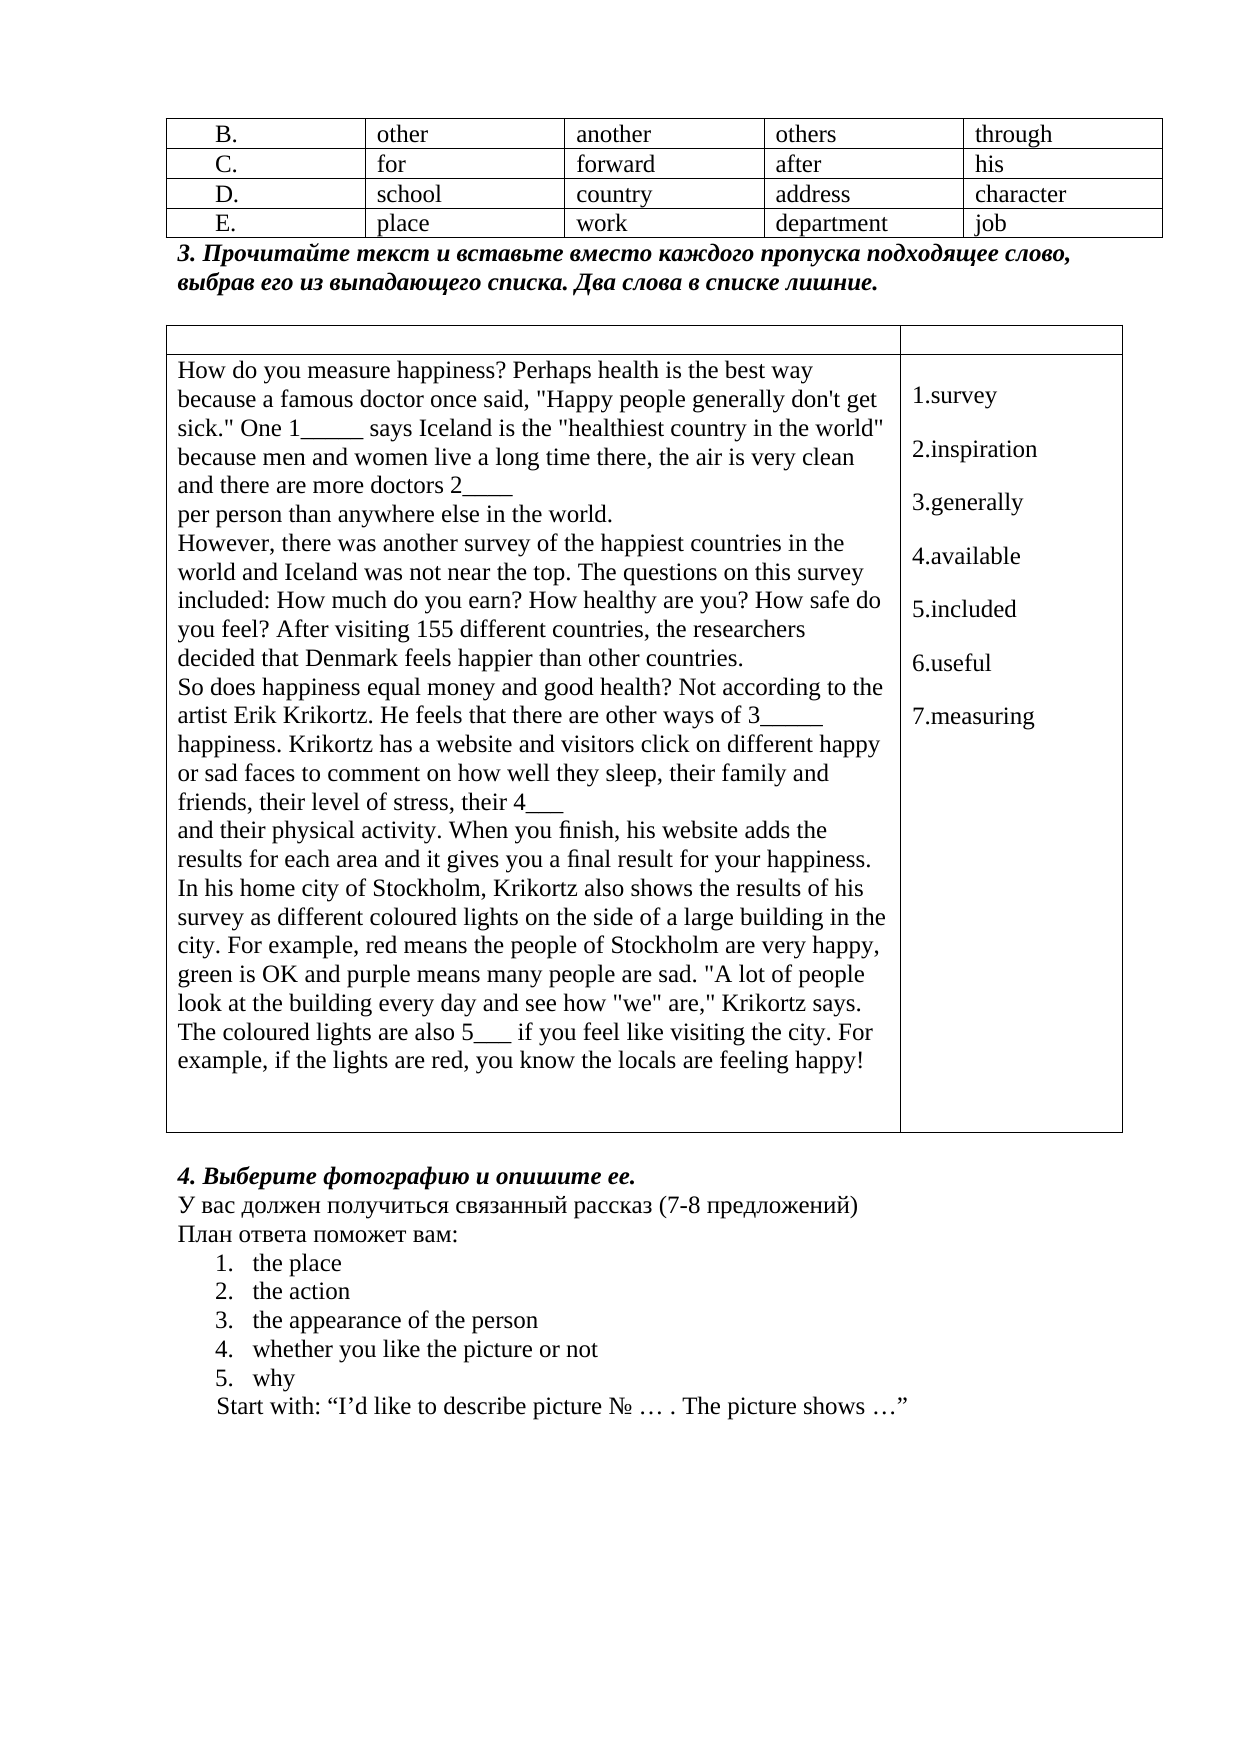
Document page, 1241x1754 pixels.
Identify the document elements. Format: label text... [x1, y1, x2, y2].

table_cell other [366, 119, 564, 148]
table_cell [167, 209, 365, 237]
table_cell his [964, 149, 1162, 178]
list the appearance of the person [215, 1305, 1152, 1334]
table_header [901, 326, 1122, 354]
table_cell country [565, 179, 764, 207]
table_cell How do you measure happiness? Perhaps health is the best way because a famous doctor once said, "Happy people generally don't get sick." One 1_____ says Iceland is the "healthiest country in the world" because men and women live a long time there, the air is very clean and there are more doctors 2____ per person than anywhere else in the world. However, there was another survey of the happiest countries in the world and Iceland was not near the top. The questions on this survey included: How much do you earn? How healthy are you? How safe do you feel? After visiting 155 different countries, the researchers decided that Denmark feels happier than other countries. So does happiness equal money and good health? Not according to the artist Erik Krikortz. He feels that there are other ways of 3_____ happiness. Krikortz has a website and visitors click on different happy or sad faces to comment on how well they sleep, their family and friends, their level of stress, their 4___ and their physical activity. When you ﬁnish, his website adds the results for each area and it gives you a ﬁnal result for your happiness. In his home city of Stockholm, Krikortz also shows the results of his survey as different coloured lights on the side of a large building in the city. For example, red means the people of Stockholm are very happy, green is OK and purple means many people are sad. "A lot of people look at the building every day and see how "we" are," Krikortz says. The coloured lights are also 5___ if you feel like visiting the city. For example, if the lights are red, you know the locals are feeling happy! [167, 355, 900, 1132]
list the place [215, 1248, 1152, 1276]
table_cell department [765, 209, 963, 237]
table_cell address [765, 179, 963, 207]
table_cell [167, 119, 365, 148]
table_cell forward [565, 149, 764, 178]
table_cell school [366, 179, 564, 207]
table_cell character [964, 179, 1162, 207]
table_cell for [366, 149, 564, 178]
text План ответа поможет вам: [177, 1219, 1152, 1248]
table_cell [167, 179, 365, 207]
table_cell through [964, 119, 1162, 148]
text 3. Прочитайте текст и вставьте вместо каждого пропуска подходящее слово, выбрав его из выпадающего списка. Два слова в списке лишние. [177, 238, 1152, 296]
table_cell job [964, 209, 1162, 237]
list whether you like the picture or not [215, 1334, 1152, 1363]
table_cell another [565, 119, 764, 148]
text У вас должен получиться связанный рассказ (7-8 предложений) [177, 1190, 1152, 1219]
table_header [167, 326, 900, 354]
table_cell others [765, 119, 963, 148]
list why [215, 1363, 1152, 1391]
table_cell work [565, 209, 764, 237]
table_cell place [366, 209, 564, 237]
list the action [215, 1276, 1152, 1305]
text 4. Выберите фотографию и опишите ее. [177, 1161, 1152, 1190]
table_cell 1.survey 2.inspiration 3.generally 4.available 5.included 6.useful 7.measuring [901, 355, 1122, 1132]
text Start with: “I’d like to describe picture № … . The picture shows …” [177, 1391, 1152, 1420]
table_cell after [765, 149, 963, 178]
table_cell [167, 149, 365, 178]
